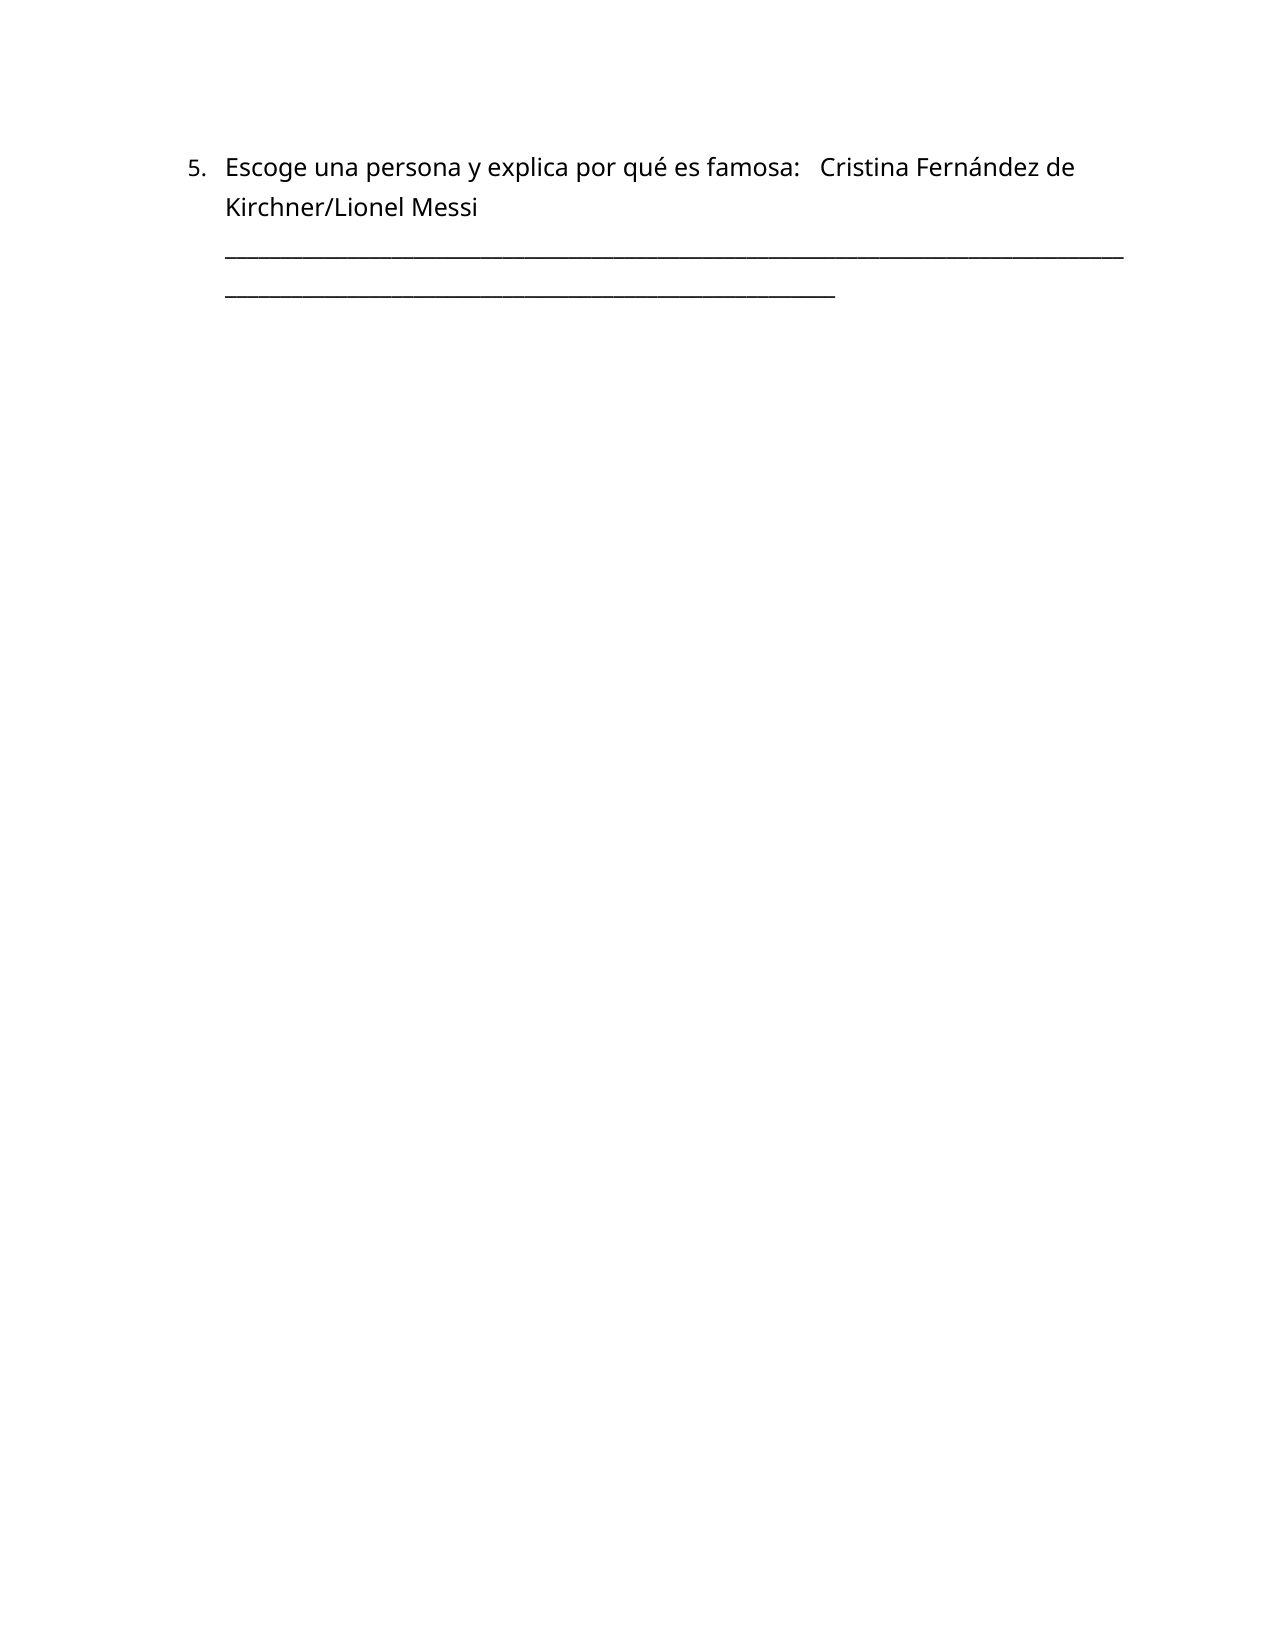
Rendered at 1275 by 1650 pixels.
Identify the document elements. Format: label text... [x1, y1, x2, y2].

list Escoge una persona y explica por qué es famosa: Cristina Fernández de Kirchner/Lionel Messi ________________________________________________________________________________________________________________________________________ [187, 150, 1125, 302]
